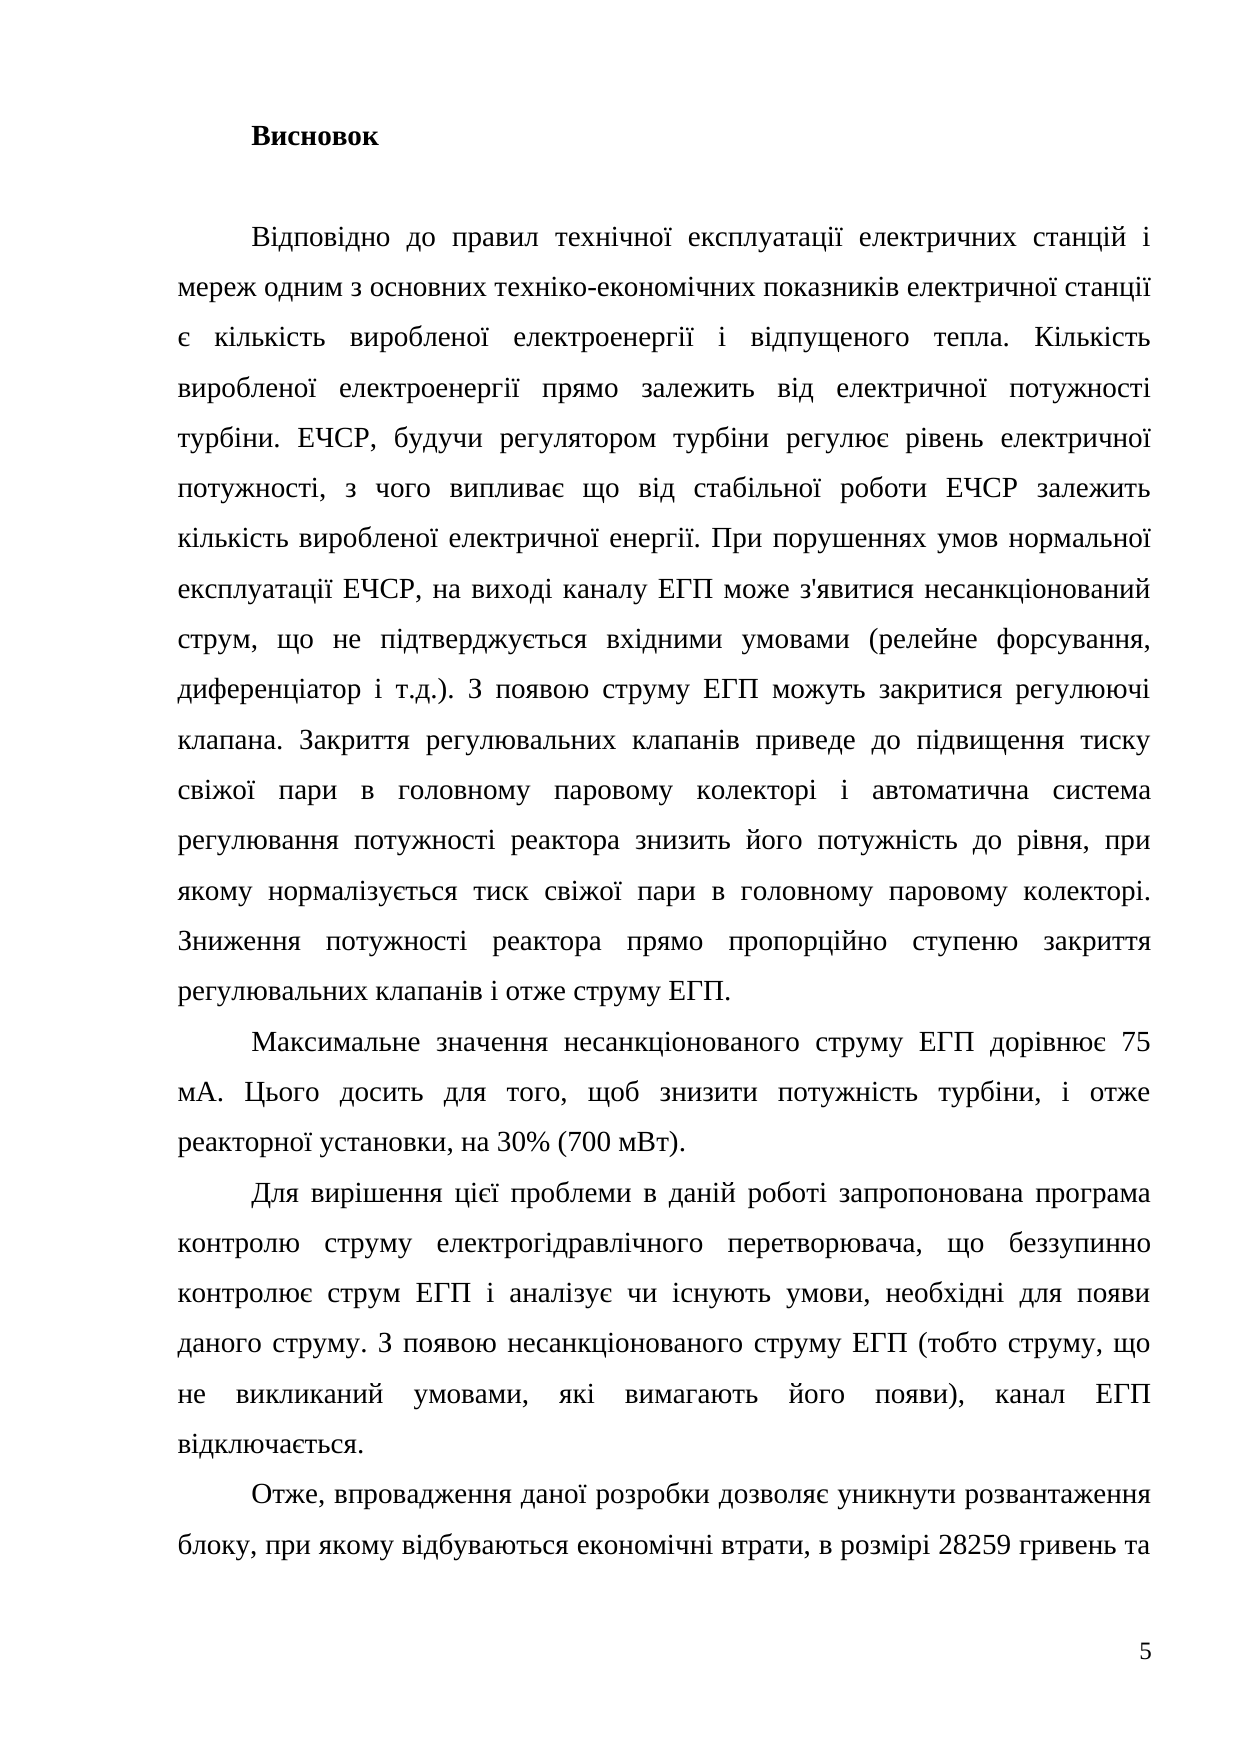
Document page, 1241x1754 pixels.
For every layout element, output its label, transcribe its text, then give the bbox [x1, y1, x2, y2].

text Для вирішення цієї проблеми в даній роботі запропонована програма контролю струму електрогідравлічного перетворювача, що беззупинно контролює струм ЕГП і аналізує чи існують умови, необхідні для появи даного струму. З появою несанкціонованого струму ЕГП (тобто струму, що не викликаний умовами, які вимагають його появи), канал ЕГП відключається. [177, 1175, 1152, 1460]
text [177, 1477, 1152, 1560]
title Висновок [177, 118, 1152, 152]
text Відповідно до правил технічної експлуатації електричних станцій і мереж одним з основних техніко-економічних показників електричної станції є кількість виробленої електроенергії і відпущеного тепла. Кількість виробленої електроенергії прямо залежить від електричної потужності турбіни. ЕЧСР, будучи регулятором турбіни регулює рівень електричної потужності, з чого випливає що від стабільної роботи ЕЧСР залежить кількість виробленої електричної енергії. При порушеннях умов нормальної експлуатації ЕЧСР, на виході каналу ЕГП може з'явитися несанкціонований струм, що не підтверджується вхідними умовами (релейне форсування, диференціатор і т.д.). З появою струму ЕГП можуть закритися регулюючі клапана. Закриття регулювальних клапанів приведе до підвищення тиску свіжої пари в головному паровому колекторі і автоматична система регулювання потужності реактора знизить його потужність до рівня, при якому нормалізується тиск свіжої пари в головному паровому колекторі. Зниження потужності реактора прямо пропорційно ступеню закриття регулювальних клапанів і отже струму ЕГП. [177, 219, 1152, 1007]
text Максимальне значення несанкціонованого струму ЕГП дорівнює 75 мА. Цього досить для того, щоб знизити потужність турбіни, і отже реакторної установки, на 30% (700 мВт). [177, 1024, 1152, 1158]
